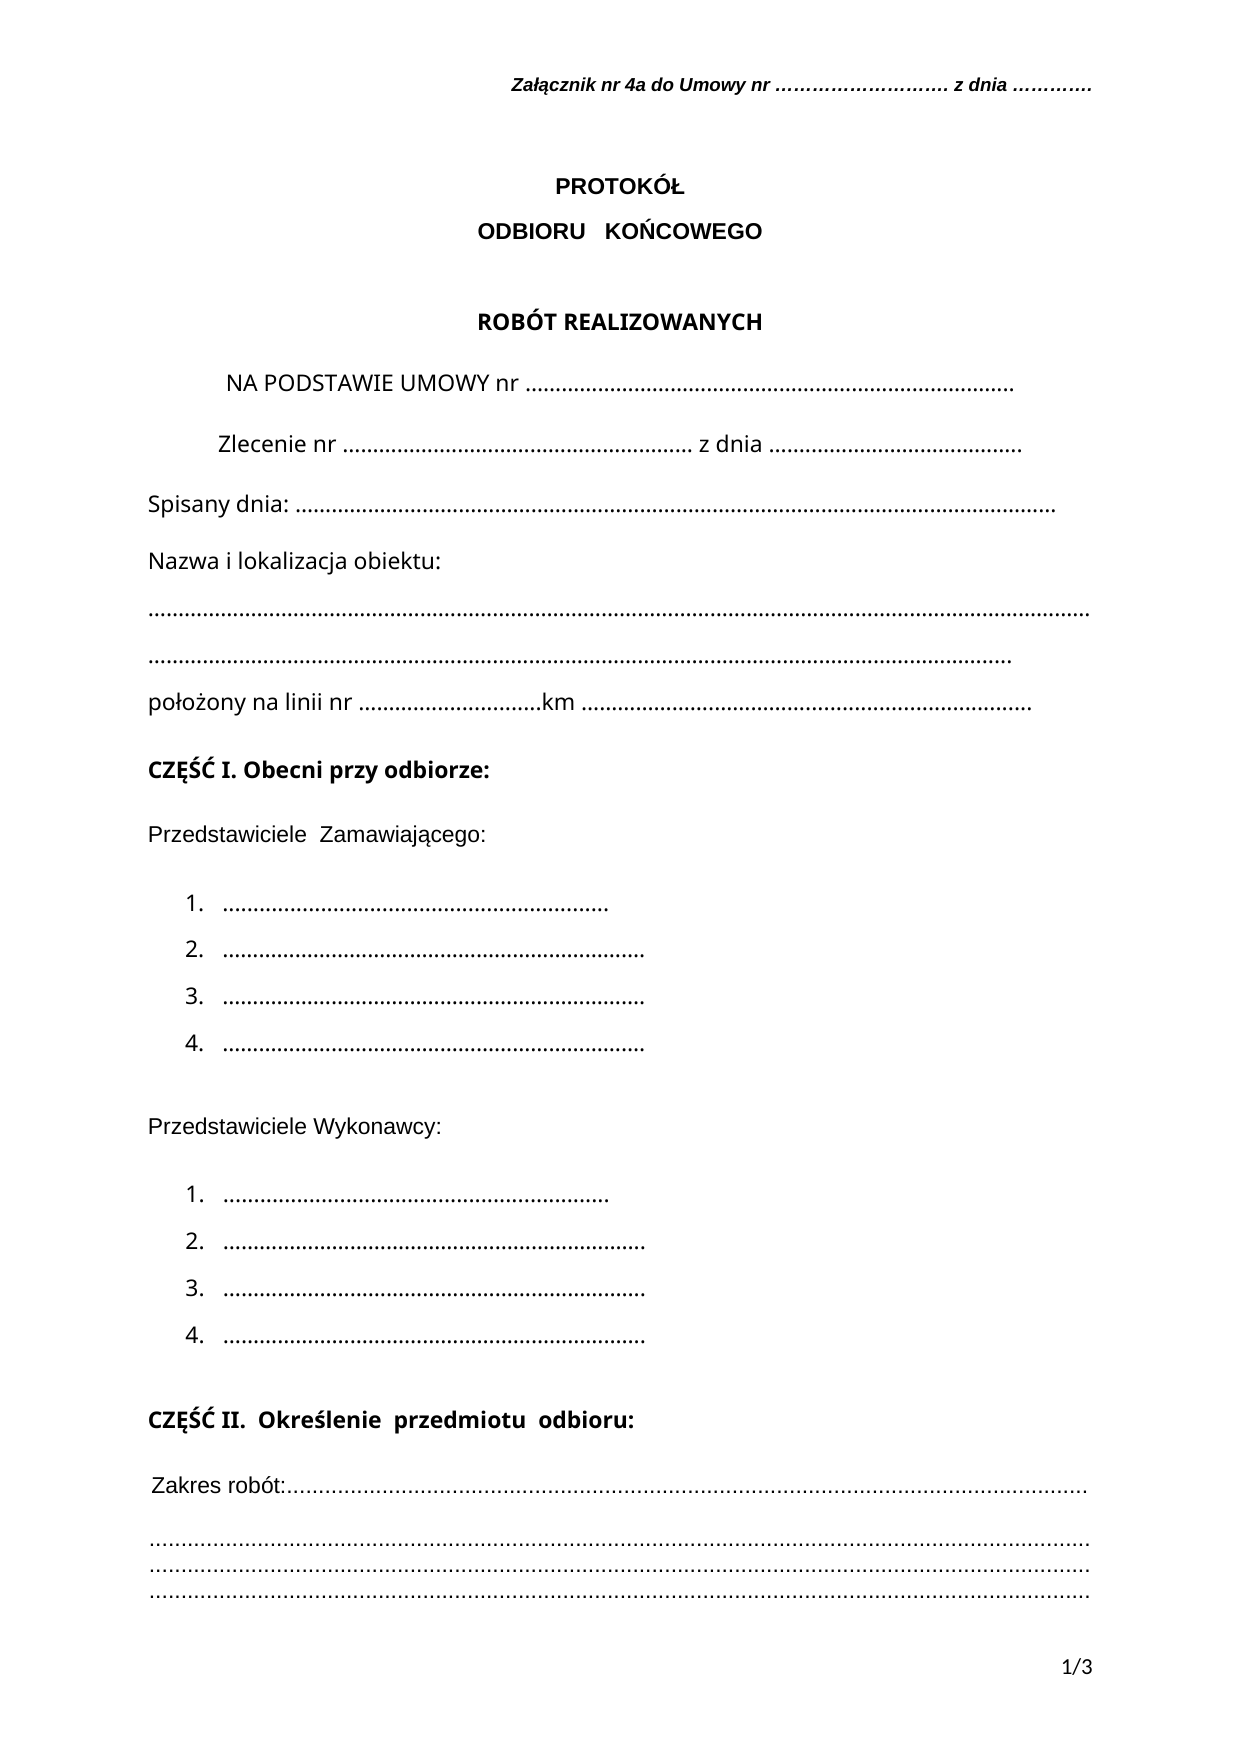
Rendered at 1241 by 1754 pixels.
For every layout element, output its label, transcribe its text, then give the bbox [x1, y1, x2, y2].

list ……………………………………………………………. [185, 933, 1093, 964]
text Przedstawiciele Zamawiającego: [148, 821, 1093, 848]
list ……………………………………………………………. [185, 1272, 1093, 1303]
text Przedstawiciele Wykonawcy: [148, 1113, 1093, 1139]
text Zlecenie nr …………….…………………………………… z dnia ….……………………………….. [148, 427, 1093, 459]
text Zakres robót:.............................................................................................................................. [148, 1472, 1093, 1498]
text CZĘŚĆ I. Obecni przy odbiorze: [148, 753, 1093, 785]
list ……………………………………………………………. [185, 980, 1093, 1011]
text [148, 1525, 1093, 1604]
list ............................................................... [185, 886, 1093, 918]
text ODBIORU KOŃCOWEGO [148, 218, 1093, 245]
text ROBÓT REALIZOWANYCH [148, 270, 1093, 337]
list ……………………………………………………………. [185, 1027, 1093, 1058]
list ............................................................... [185, 1178, 1093, 1209]
subtitle PROTOKÓŁ [148, 173, 1093, 199]
list ……………………………………………………………. [185, 1319, 1093, 1350]
text NA PODSTAWIE UMOWY nr ……………………………………………………….…………….. [148, 367, 1093, 398]
text CZĘŚĆ II. Określenie przedmiotu odbioru: [148, 1404, 1093, 1436]
text Nazwa i lokalizacja obiektu: ……………………………………………………………………………………………………………………………………………………………………………………………………………………………………………………………………..... położony na linii nr ……….....................km ………………….……………..................................... [148, 545, 1093, 717]
list ……………………………………………………………. [185, 1225, 1093, 1256]
text Spisany dnia: ……………………………………………………………………………………………………………… [148, 488, 1093, 520]
